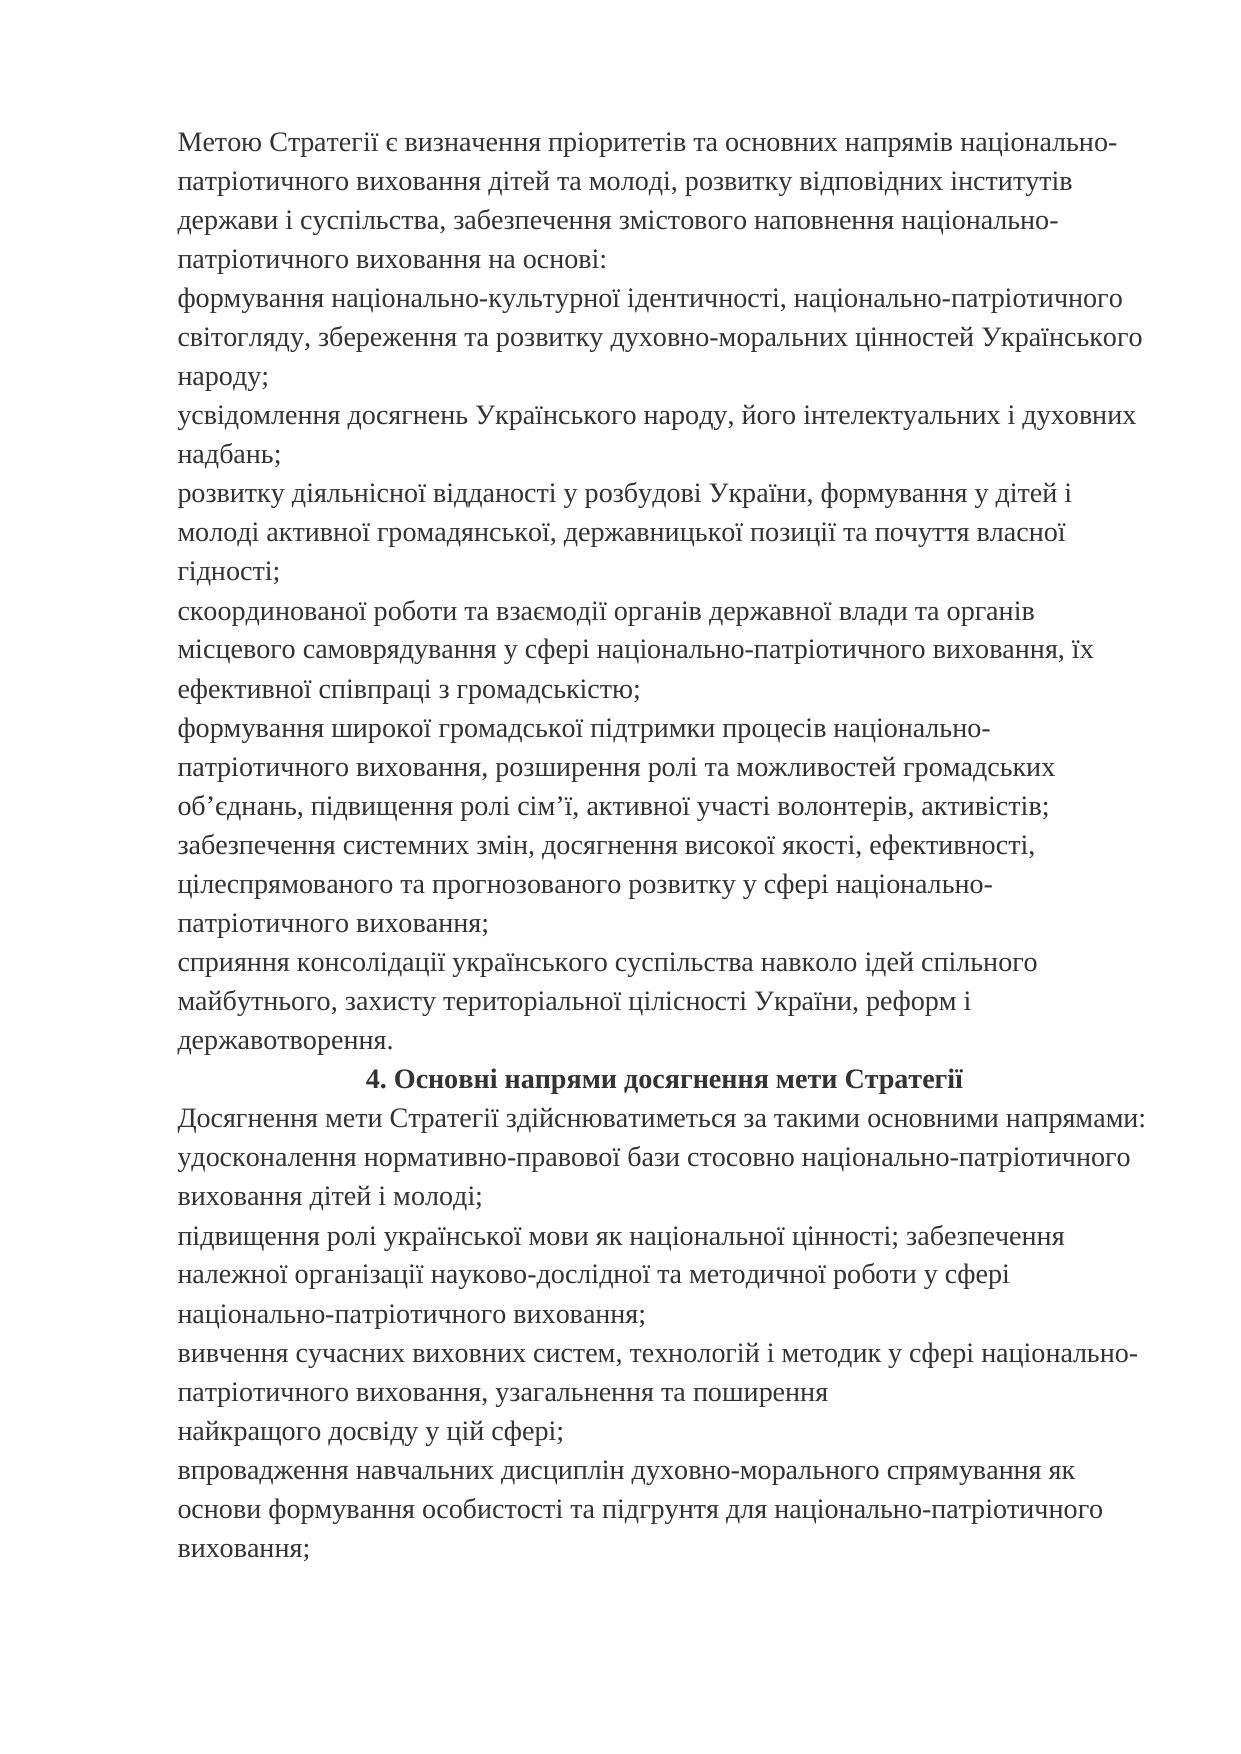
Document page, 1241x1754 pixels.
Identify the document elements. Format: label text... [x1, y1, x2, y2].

text формування широкої громадської підтримки процесів національно-патріотичного виховання, розширення ролі та можливостей громадських об’єднань, підвищення ролі сім’ї, активної участі волонтерів, активістів; [177, 704, 1152, 821]
text удосконалення нормативно-правової бази стосовно національно-патріотичного виховання дітей і молоді; [177, 1134, 1152, 1212]
text 4. Основні напрями досягнення мети Стратегії [177, 1056, 1152, 1095]
text вивчення сучасних виховних систем, технологій і методик у сфері національно-патріотичного виховання, узагальнення та поширення [177, 1329, 1152, 1407]
text скоординованої роботи та взаємодії органів державної влади та органів місцевого самоврядування у сфері національно-патріотичного виховання, їх ефективної співпраці з громадськістю; [177, 587, 1152, 704]
text забезпечення системних змін, досягнення високої якості, ефективності, цілеспрямованого та прогнозованого розвитку у сфері національно-патріотичного виховання; [177, 821, 1152, 938]
text формування національно-культурної ідентичності, національно-патріотичного світогляду, збереження та розвитку духовно-моральних цінностей Українського народу; [177, 274, 1152, 392]
text Метою Стратегії є визначення пріоритетів та основних напрямів національно-патріотичного виховання дітей та молоді, розвитку відповідних інститутів держави і суспільства, забезпечення змістового наповнення національно-патріотичного виховання на основі: [177, 118, 1152, 274]
text найкращого досвіду у цій сфері; [177, 1407, 1152, 1446]
text Досягнення мети Стратегії здійснюватиметься за такими основними напрямами: [177, 1095, 1152, 1134]
text сприяння консолідації українського суспільства навколо ідей спільного майбутнього, захисту територіальної цілісності України, реформ і державотворення. [177, 938, 1152, 1056]
text усвідомлення досягнень Українського народу, його інтелектуальних і духовних надбань; [177, 392, 1152, 470]
text впровадження навчальних дисциплін духовно-морального спрямування як основи формування особистості та підгрунтя для національно-патріотичного виховання; [177, 1446, 1152, 1563]
text розвитку діяльнісної відданості у розбудові України, формування у дітей і молоді активної громадянської, державницької позиції та почуття власної гідності; [177, 470, 1152, 587]
text підвищення ролі української мови як національної цінності; забезпечення належної організації науково-дослідної та методичної роботи у сфері національно-патріотичного виховання; [177, 1212, 1152, 1329]
